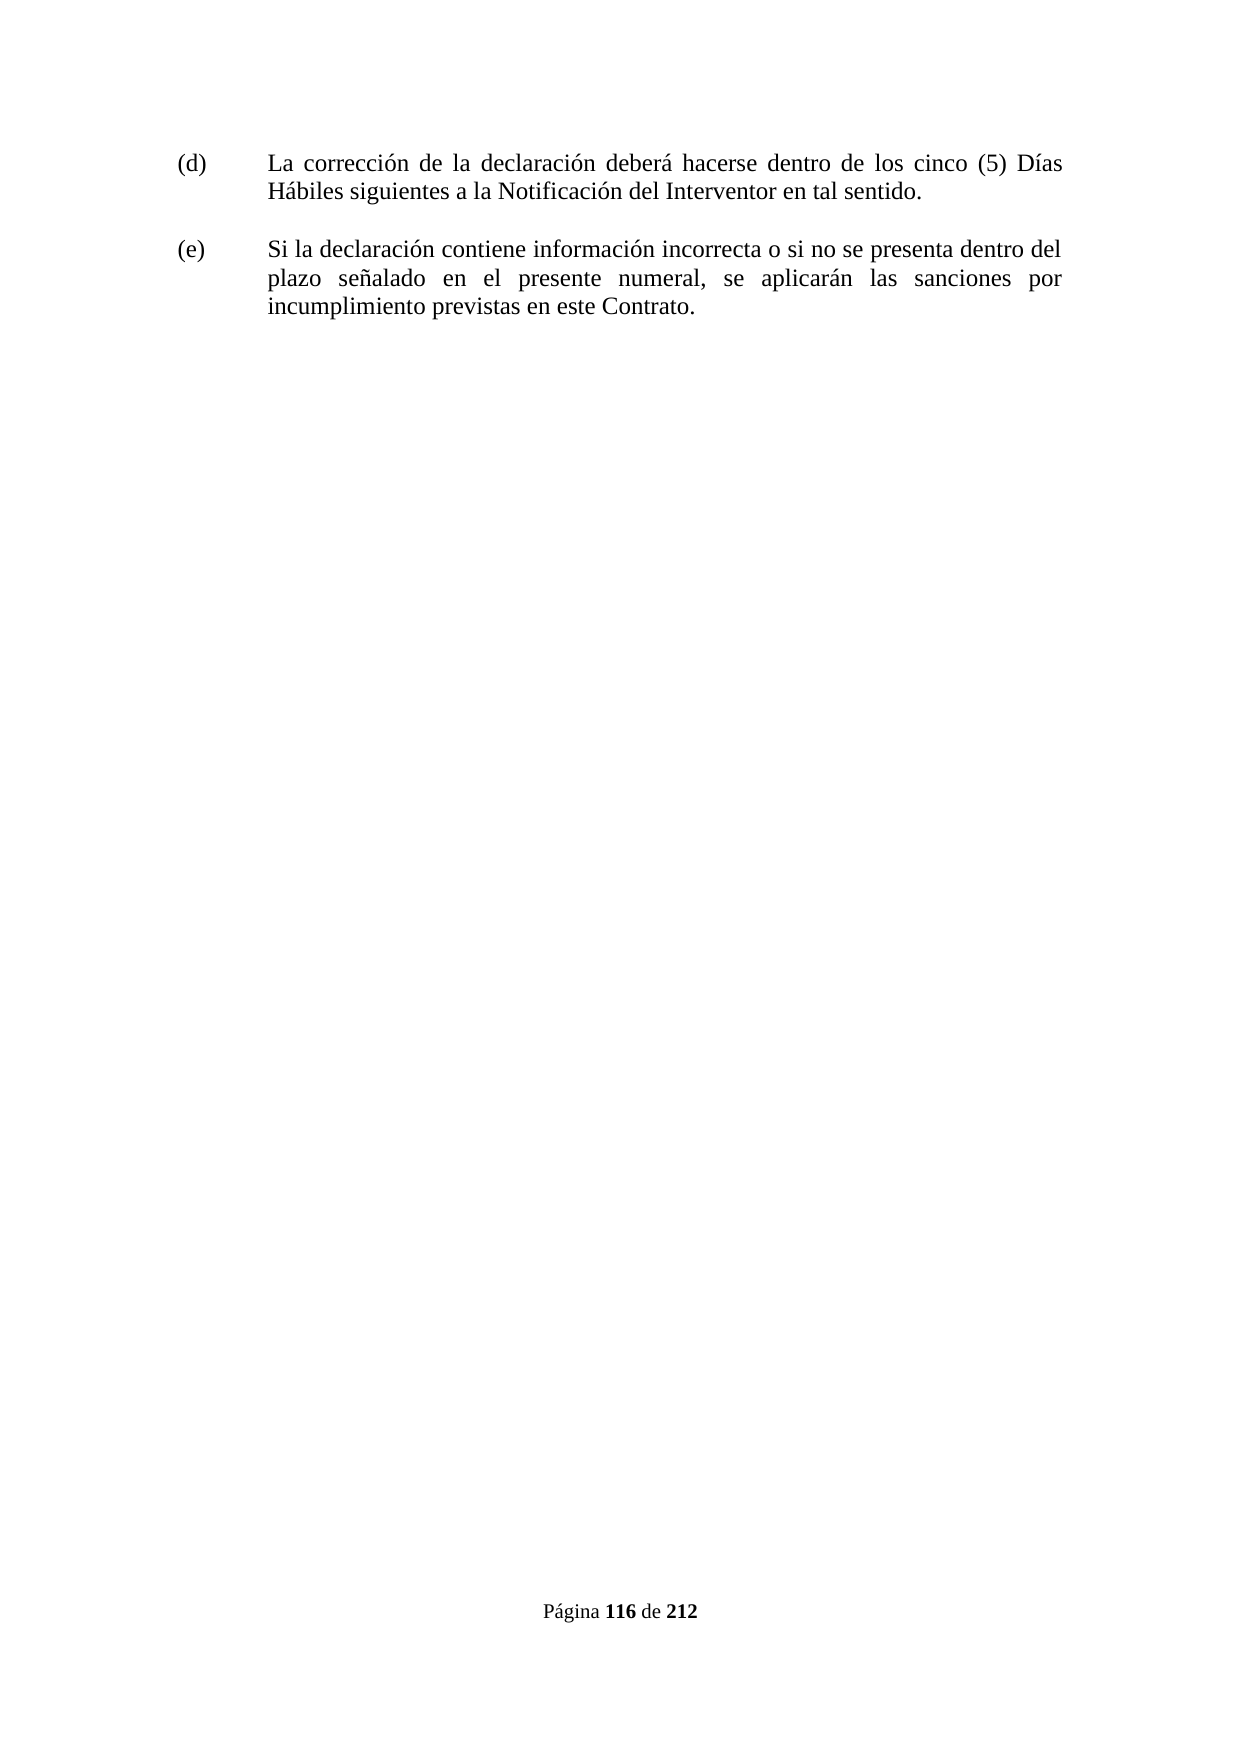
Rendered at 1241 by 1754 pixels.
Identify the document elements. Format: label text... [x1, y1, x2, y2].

text La corrección de la declaración deberá hacerse dentro de los cinco (5) Días Hábiles siguientes a la Notificación del Interventor en tal sentido. [177, 148, 1063, 205]
text Si la declaración contiene información incorrecta o si no se presenta dentro del plazo señalado en el presente numeral, se aplicarán las sanciones por incumplimiento previstas en este Contrato. [177, 234, 1063, 320]
